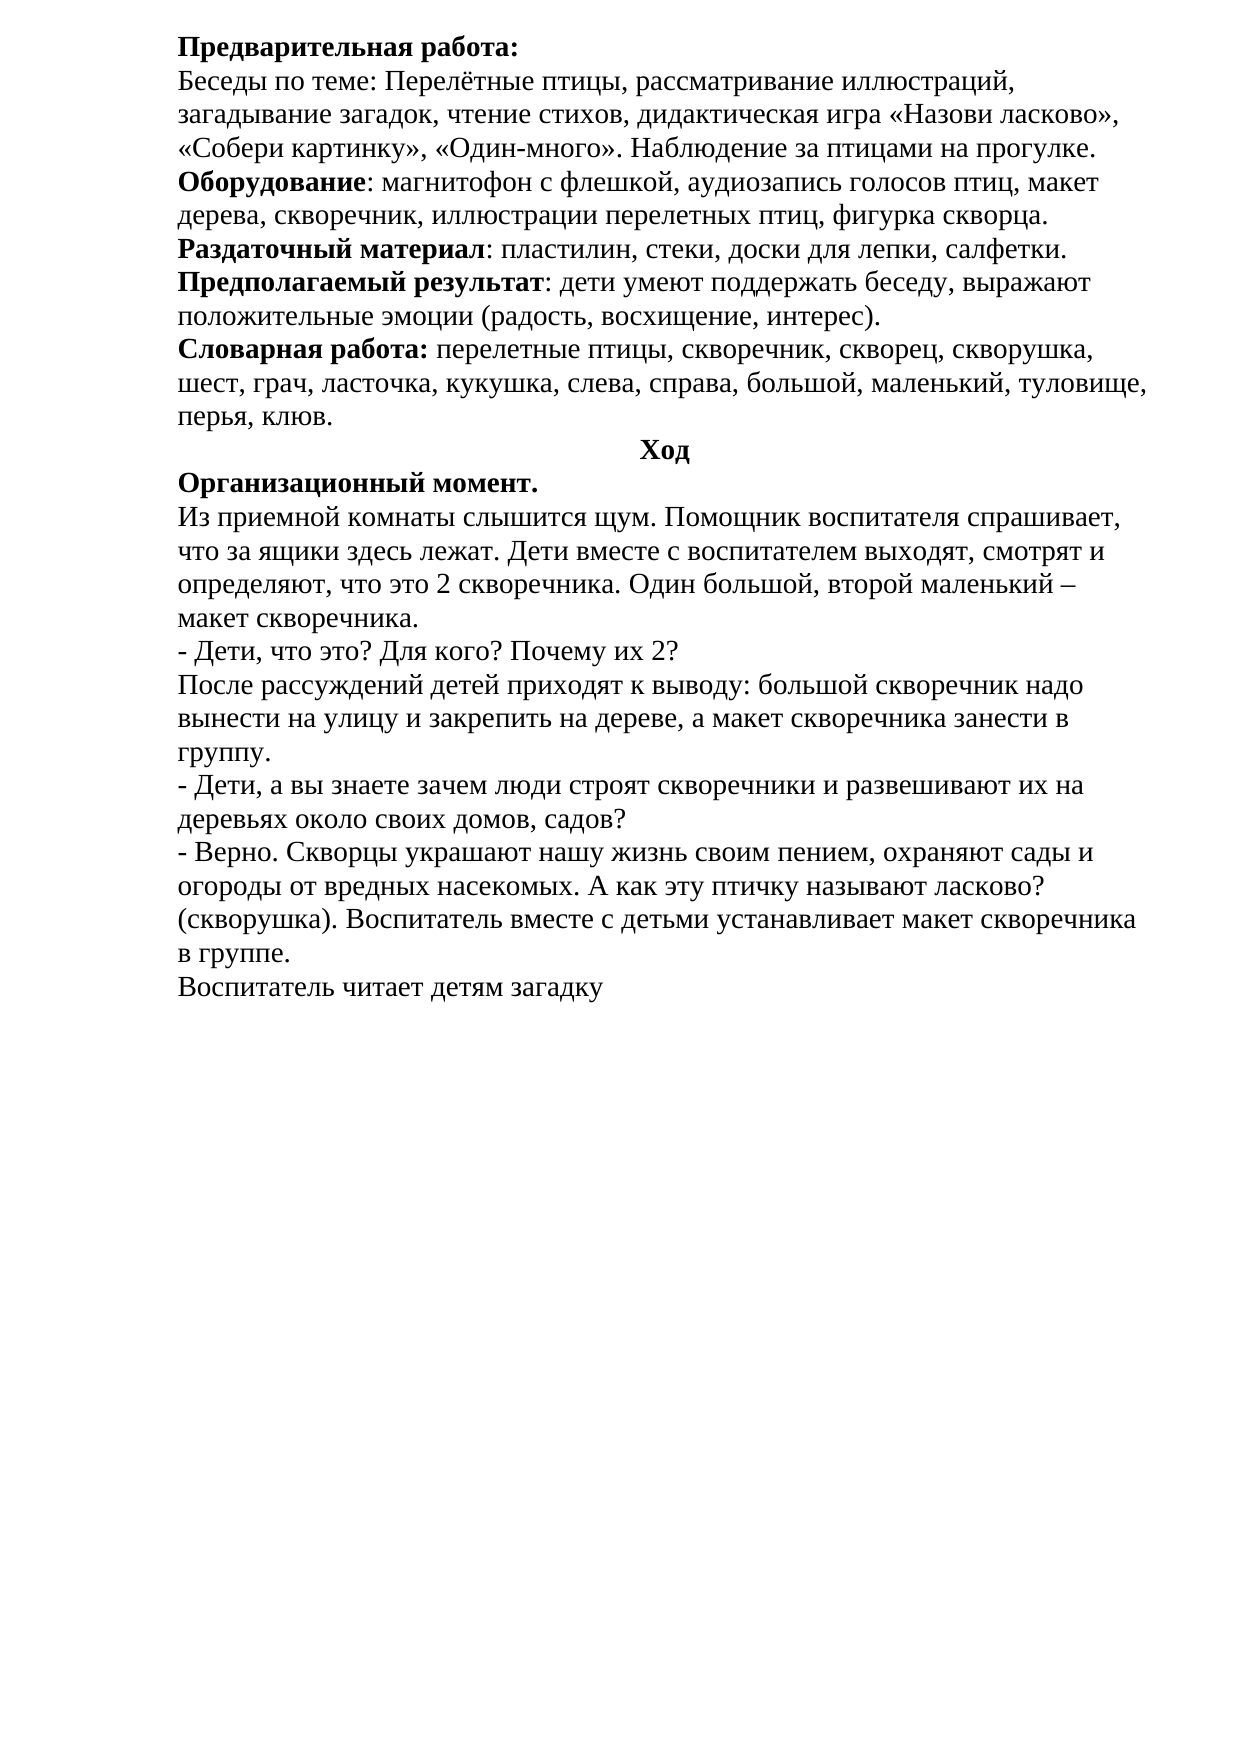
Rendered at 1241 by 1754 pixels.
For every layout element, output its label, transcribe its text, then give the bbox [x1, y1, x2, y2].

text После рассуждений детей приходят к выводу: большой скворечник надо вынести на улицу и закрепить на дереве, а макет скворечника занести в группу. [177, 667, 1152, 767]
text Предполагаемый результат: дети умеют поддержать беседу, выражают положительные эмоции (радость, восхищение, интерес). [177, 264, 1152, 331]
text Из приемной комнаты слышится щум. Помощник воспитателя спрашивает, что за ящики здесь лежат. Дети вместе с воспитателем выходят, смотрят и определяют, что это 2 скворечника. Один большой, второй маленький – макет скворечника. [177, 499, 1152, 633]
text Раздаточный материал: пластилин, стеки, доски для лепки, салфетки. [177, 231, 1152, 264]
text - Дети, что это? Для кого? Почему их 2? [177, 633, 1152, 667]
text Ход [177, 432, 1152, 466]
text Беседы по теме: Перелётные птицы, рассматривание иллюстраций, загадывание загадок, чтение стихов, дидактическая игра «Назови ласково», «Собери картинку», «Один-много». Наблюдение за птицами на прогулке. [177, 63, 1152, 164]
text Словарная работа: перелетные птицы, скворечник, скворец, скворушка, шест, грач, ласточка, кукушка, слева, справа, большой, маленький, туловище, перья, клюв. [177, 331, 1152, 432]
text Воспитатель читает детям загадку [177, 969, 1152, 1002]
text - Верно. Скворцы украшают нашу жизнь своим пением, охраняют сады и огороды от вредных насекомых. А как эту птичку называют ласково? (скворушка). Воспитатель вместе с детьми устанавливает макет скворечника в группе. [177, 834, 1152, 969]
text Оборудование: магнитофон с флешкой, аудиозапись голосов птиц, макет дерева, скворечник, иллюстрации перелетных птиц, фигурка скворца. [177, 164, 1152, 231]
text Организационный момент. [177, 466, 1152, 499]
text - Дети, а вы знаете зачем люди строят скворечники и развешивают их на деревьях около своих домов, садов? [177, 767, 1152, 834]
text Предварительная работа: [177, 29, 1152, 63]
